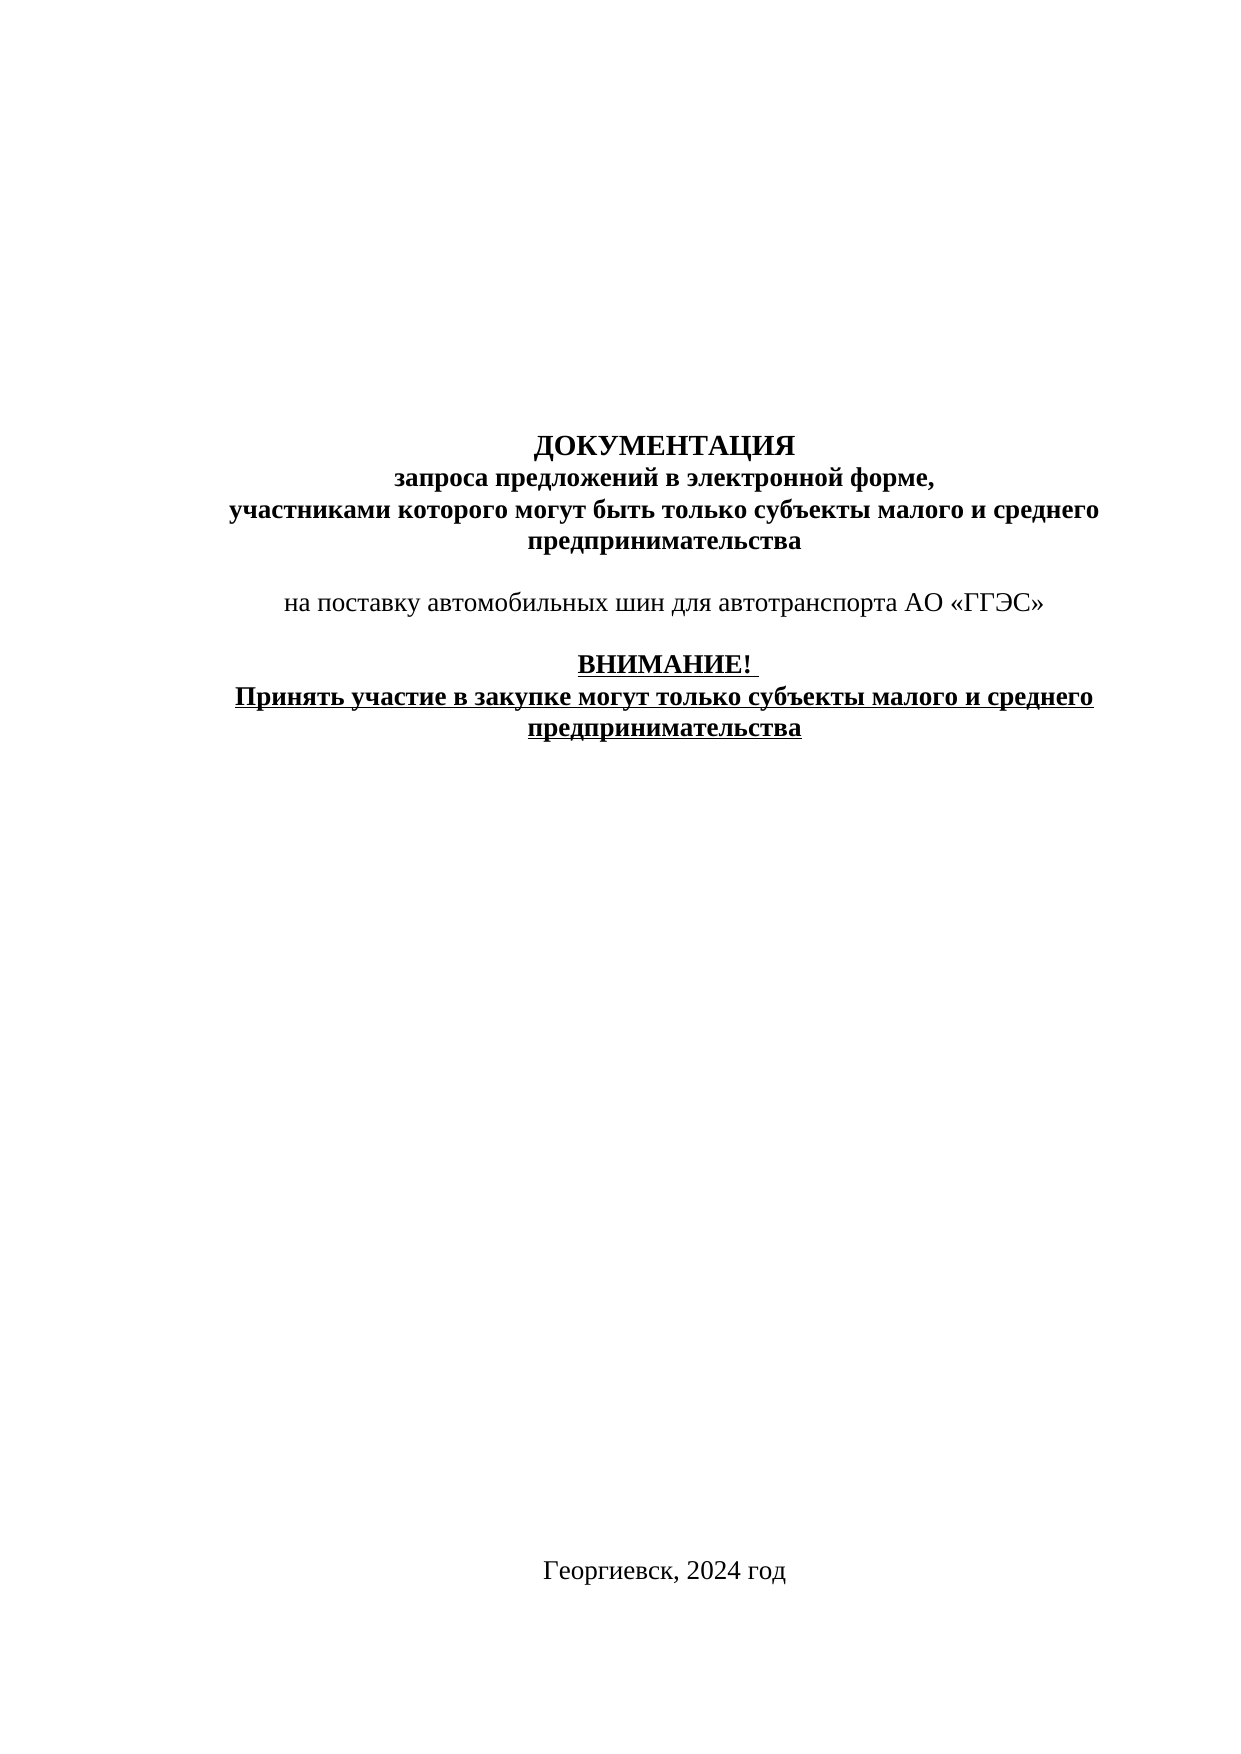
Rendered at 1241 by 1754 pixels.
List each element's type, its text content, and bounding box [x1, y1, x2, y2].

text Принять участие в закупке могут только субъекты малого и среднего предпринимательства [148, 679, 1181, 742]
text участниками которого могут быть только субъекты малого и среднего предпринимательства [148, 493, 1181, 555]
text ВНИМАНИЕ! [148, 648, 1181, 679]
text запроса предложений в электронной форме, [148, 462, 1181, 493]
text на поставку автомобильных шин для автотранспорта АО «ГГЭС» [148, 586, 1181, 617]
text Георгиевск, 2024 год [148, 1554, 1181, 1585]
text ДОКУМЕНТАЦИЯ [148, 428, 1181, 462]
